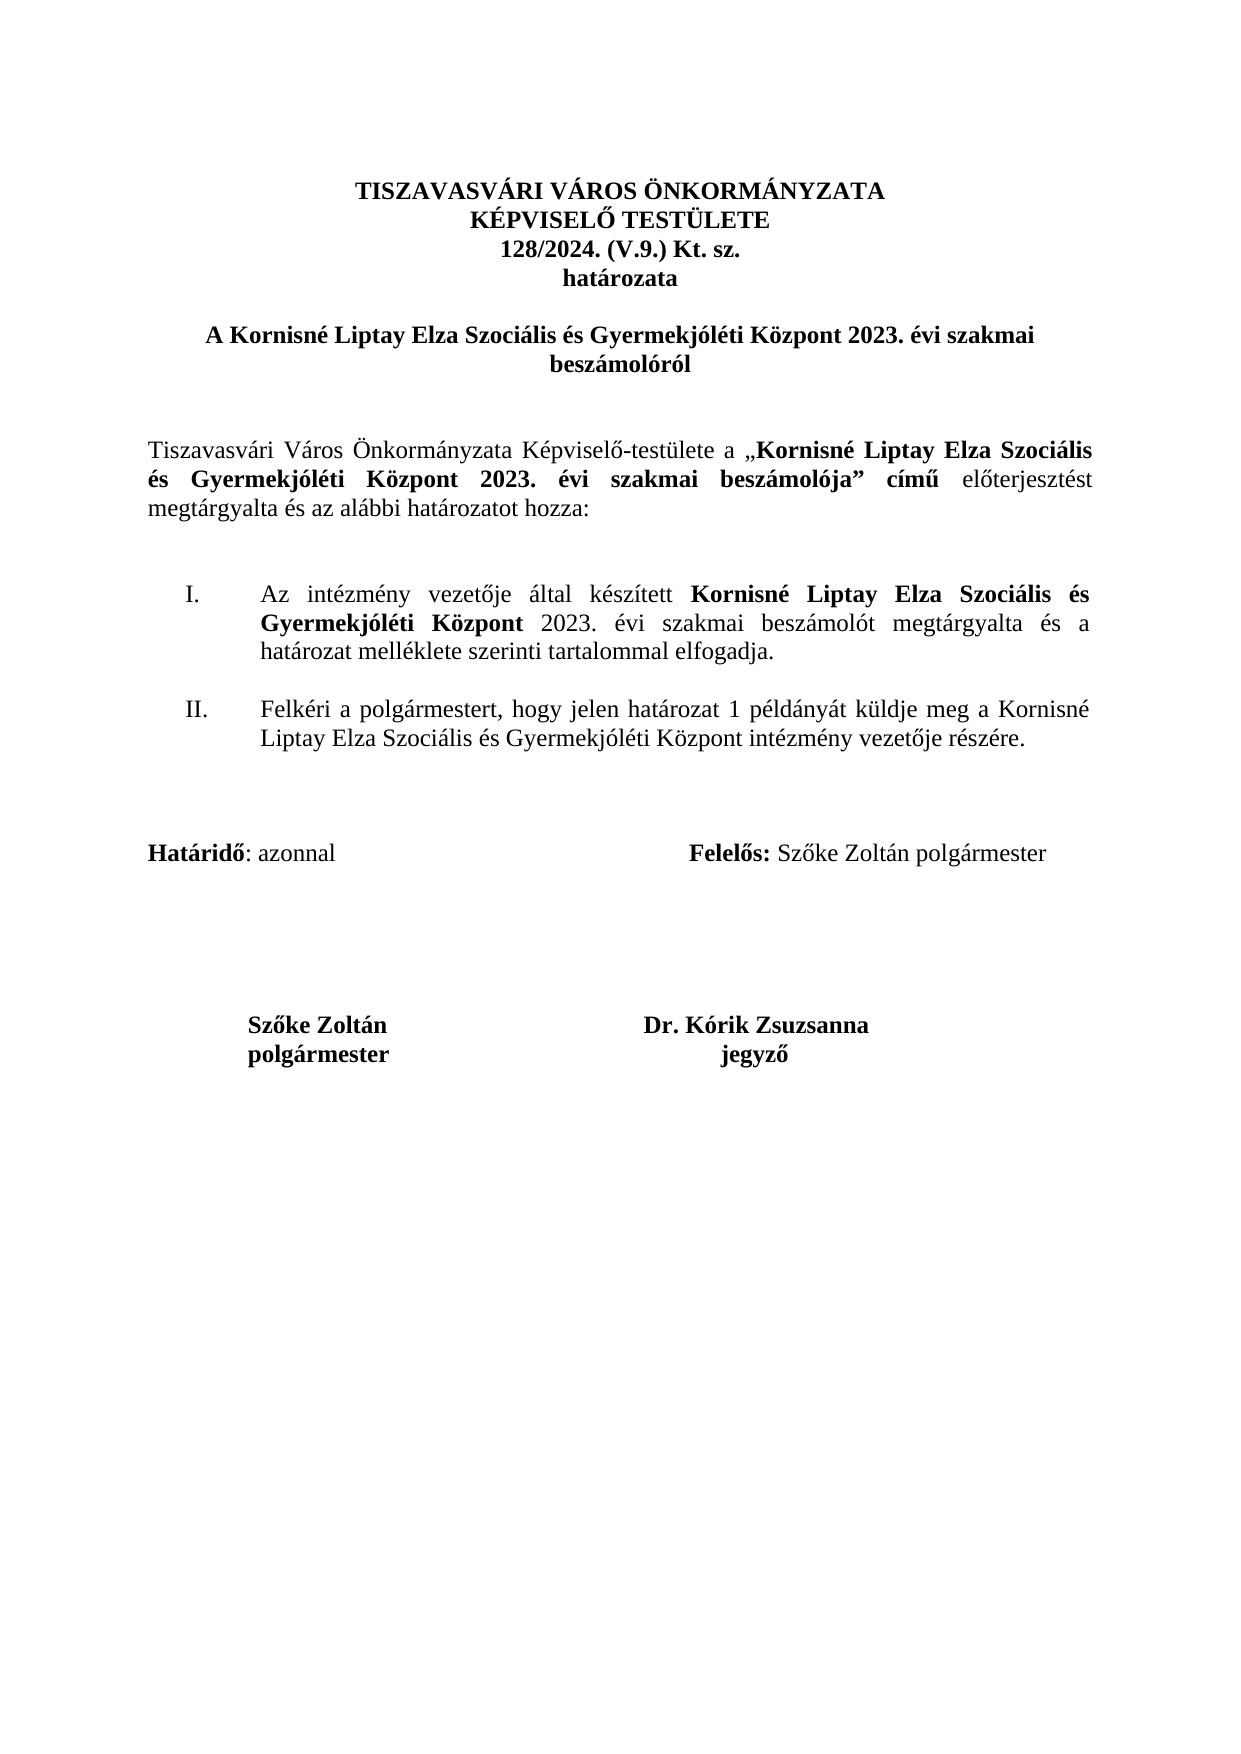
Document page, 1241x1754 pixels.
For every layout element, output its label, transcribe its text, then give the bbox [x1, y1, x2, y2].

text Határidő: azonnal Felelős: Szőke Zoltán polgármester [148, 838, 1090, 866]
text Szőke Zoltán Dr. Kórik Zsuzsanna [148, 1010, 1093, 1039]
text határozata [148, 263, 1093, 291]
text polgármester jegyző [148, 1039, 1093, 1068]
text 128/2024. (V.9.) Kt. sz. [148, 234, 1093, 263]
text Tiszavasvári Város Önkormányzata Képviselő-testülete a „Kornisné Liptay Elza Szociális és Gyermekjóléti Központ 2023. évi szakmai beszámolója” című előterjesztést megtárgyalta és az alábbi határozatot hozza: [148, 435, 1093, 521]
list Felkéri a polgármestert, hogy jelen határozat 1 példányát küldje meg a Kornisné Liptay Elza Szociális és Gyermekjóléti Központ intézmény vezetője részére. [185, 694, 1090, 751]
list Az intézmény vezetője által készített Kornisné Liptay Elza Szociális és Gyermekjóléti Központ 2023. évi szakmai beszámolót megtárgyalta és a határozat melléklete szerinti tartalommal elfogadja. [185, 579, 1090, 665]
text TISZAVASVÁRI VÁROS ÖNKORMÁNYZATA [148, 176, 1093, 205]
text A Kornisné Liptay Elza Szociális és Gyermekjóléti Központ 2023. évi szakmai beszámolóról [148, 320, 1093, 378]
text KÉPVISELŐ TESTÜLETE [148, 205, 1093, 234]
